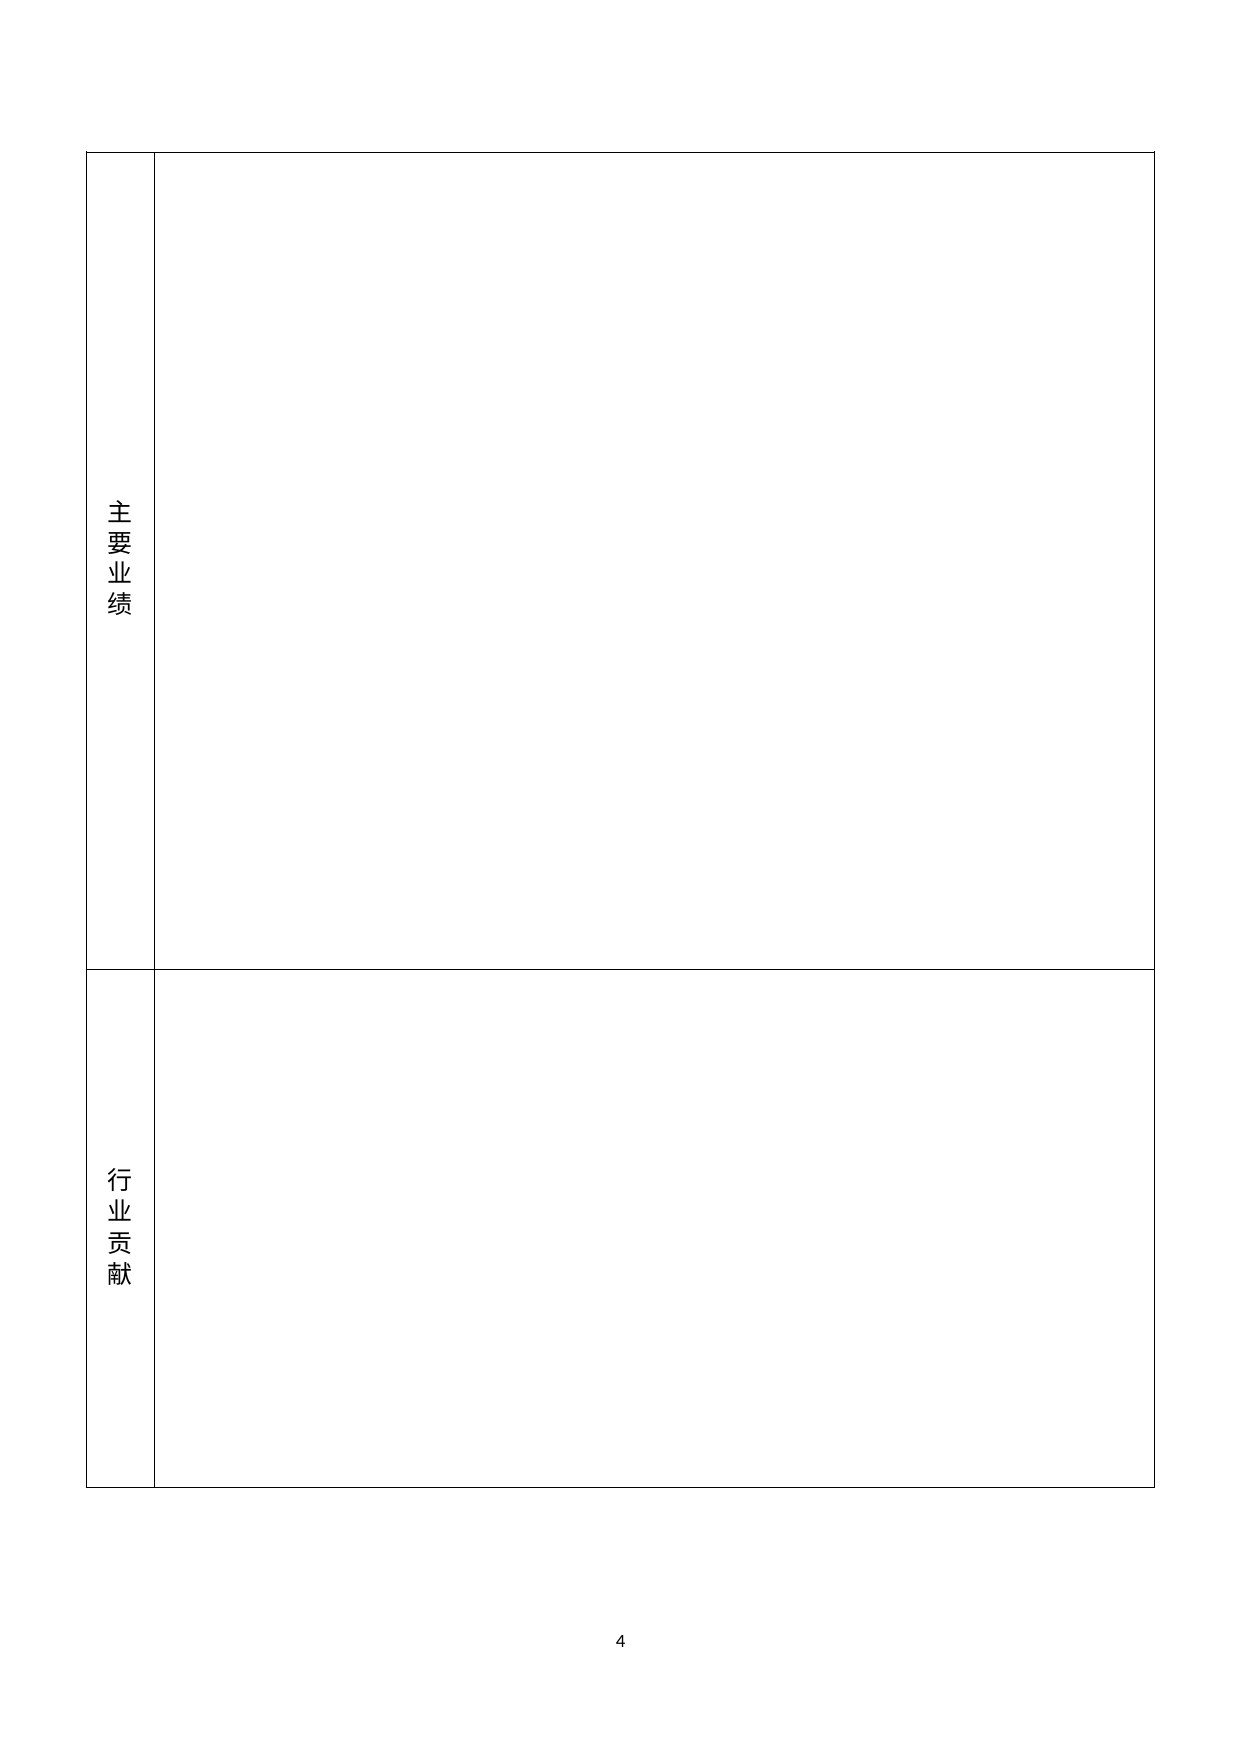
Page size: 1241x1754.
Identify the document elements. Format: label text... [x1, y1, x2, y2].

table_cell 行 业 贡 献 [87, 970, 154, 1487]
table_header 主要业绩 [87, 153, 154, 969]
table_header [155, 153, 1154, 969]
table_cell [155, 970, 1154, 1487]
